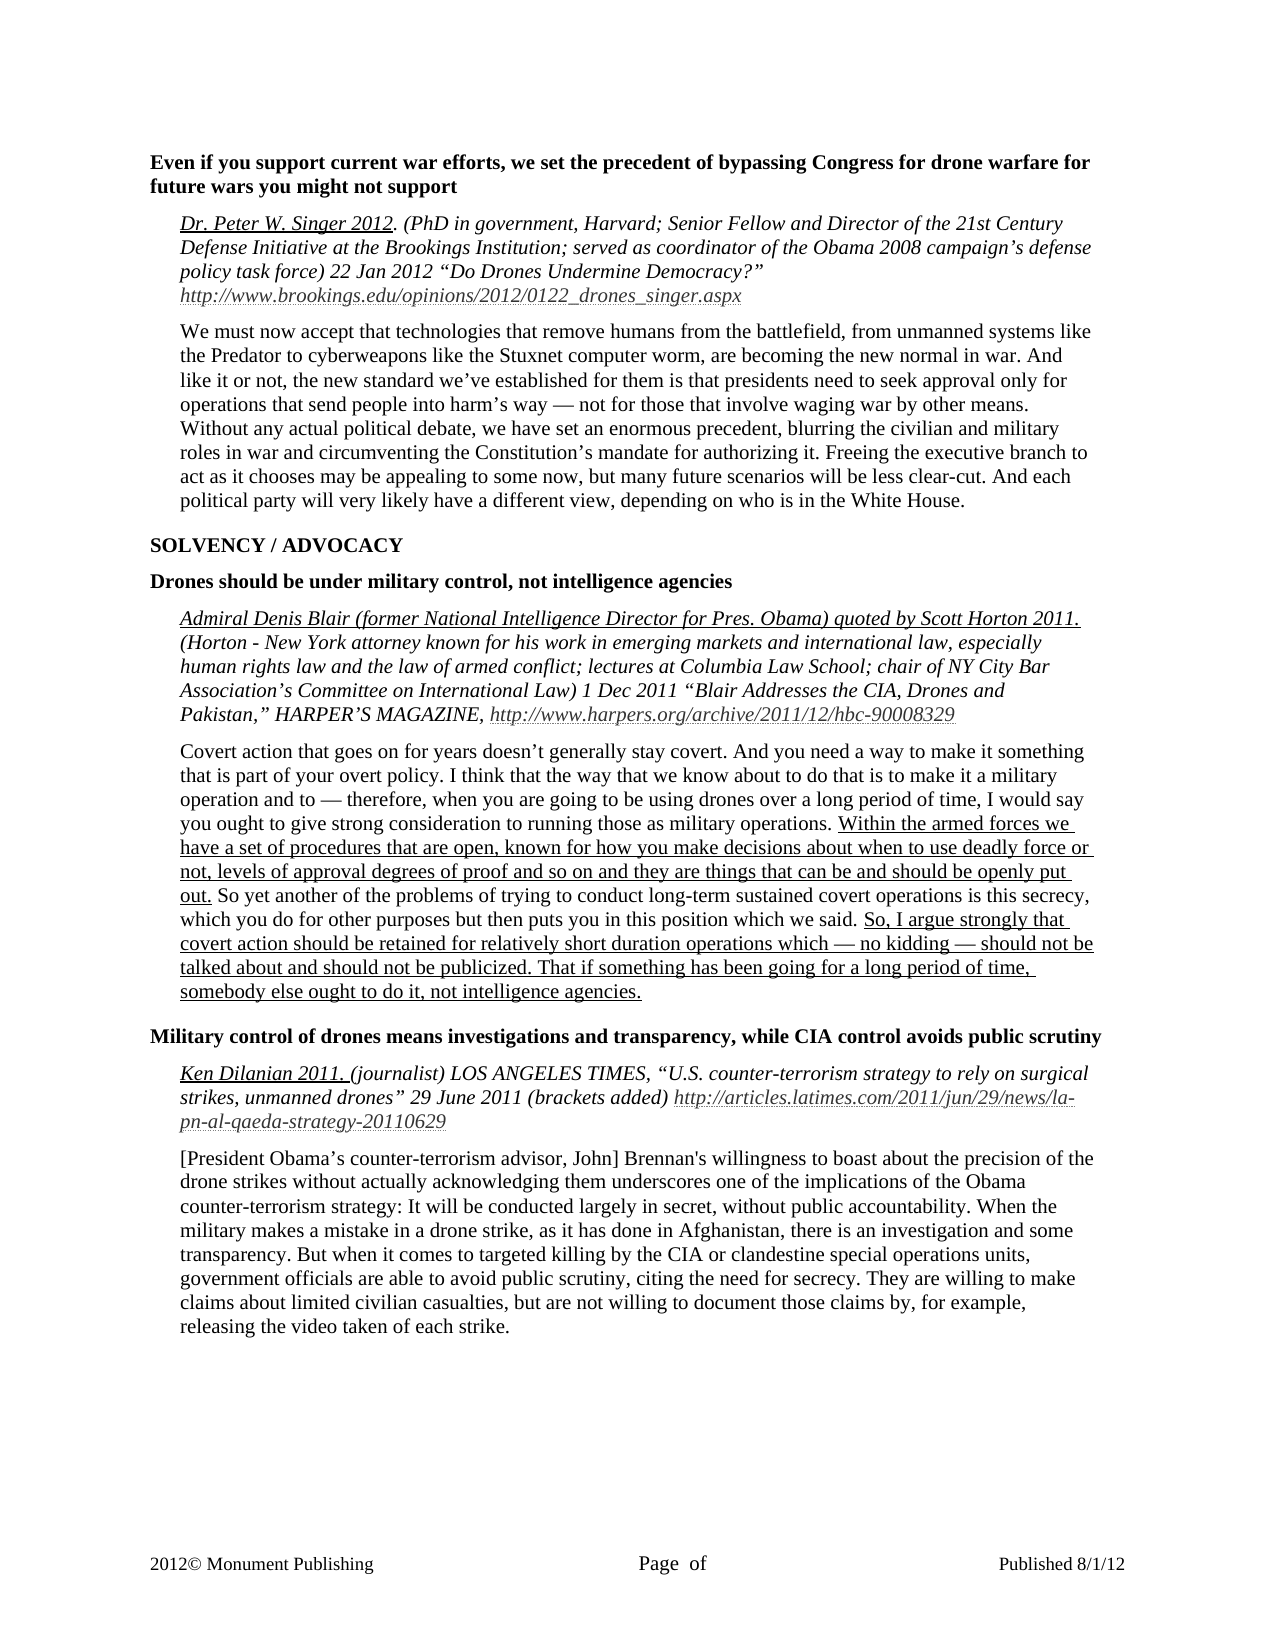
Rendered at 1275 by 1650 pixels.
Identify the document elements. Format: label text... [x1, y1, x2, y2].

text We must now accept that technologies that remove humans from the battlefield, from unmanned systems like the Predator to cyberweapons like the Stuxnet computer worm, are becoming the new normal in war. And like it or not, the new standard we’ve established for them is that presidents need to seek approval only for operations that send people into harm’s way — not for those that involve waging war by other means. Without any actual political debate, we have set an enormous precedent, blurring the civilian and military roles in war and circumventing the Constitution’s mandate for authorizing it. Freeing the executive branch to act as it chooses may be appealing to some now, but many future scenarios will be less clear-cut. And each political party will very likely have a different view, depending on who is in the White House. [180, 319, 1095, 512]
text SOLVENCY / ADVOCACY [150, 533, 1125, 557]
text [President Obama’s counter-terrorism advisor, John] Brennan's willingness to boast about the precision of the drone strikes without actually acknowledging them underscores one of the implications of the Obama counter-terrorism strategy: It will be conducted largely in secret, without public accountability. When the military makes a mistake in a drone strike, as it has done in Afghanistan, there is an investigation and some transparency. But when it comes to targeted killing by the CIA or clandestine special operations units, government officials are able to avoid public scrutiny, citing the need for secrecy. They are willing to make claims about limited civilian casualties, but are not willing to document those claims by, for example, releasing the video taken of each strike. [180, 1145, 1095, 1338]
text Covert action that goes on for years doesn’t generally stay covert. And you need a way to make it something that is part of your overt policy. I think that the way that we know about to do that is to make it a military operation and to — therefore, when you are going to be using drones over a long period of time, I would say you ought to give strong consideration to running those as military operations. Within the armed forces we have a set of procedures that are open, known for how you make decisions about when to use deadly force or not, levels of approval degrees of proof and so on and they are things that can be and should be openly put out. So yet another of the problems of trying to conduct long-term sustained covert operations is this secrecy, which you do for other purposes but then puts you in this position which we said. So, I argue strongly that covert action should be retained for relatively short duration operations which — no kidding — should not be talked about and should not be publicized. That if something has been going for a long period of time, somebody else ought to do it, not intelligence agencies. [180, 739, 1095, 1003]
text Admiral Denis Blair (former National Intelligence Director for Pres. Obama) quoted by Scott Horton 2011. (Horton - New York attorney known for his work in emerging markets and international law, especially human rights law and the law of armed conflict; lectures at Columbia Law School; chair of NY City Bar Association’s Committee on International Law) 1 Dec 2011 “Blair Addresses the CIA, Drones and Pakistan,” HARPER’S MAGAZINE, http://www.harpers.org/archive/2011/12/hbc-90008329 [180, 606, 1095, 726]
text Military control of drones means investigations and transparency, while CIA control avoids public scrutiny [150, 1024, 1125, 1048]
text Drones should be under military control, not intelligence agencies [150, 569, 1125, 593]
text Dr. Peter W. Singer 2012. (PhD in government, Harvard; Senior Fellow and Director of the 21st Century Defense Initiative at the Brookings Institution; served as coordinator of the Obama 2008 campaign’s defense policy task force) 22 Jan 2012 “Do Drones Undermine Democracy?” http://www.brookings.edu/opinions/2012/0122_drones_singer.aspx [180, 211, 1095, 307]
text Even if you support current war efforts, we set the precedent of bypassing Congress for drone warfare for future wars you might not support [150, 150, 1125, 198]
text Ken Dilanian 2011. (journalist) LOS ANGELES TIMES, “U.S. counter-terrorism strategy to rely on surgical strikes, unmanned drones” 29 June 2011 (brackets added) http://articles.latimes.com/2011/jun/29/news/la-pn-al-qaeda-strategy-20110629 [180, 1061, 1095, 1133]
